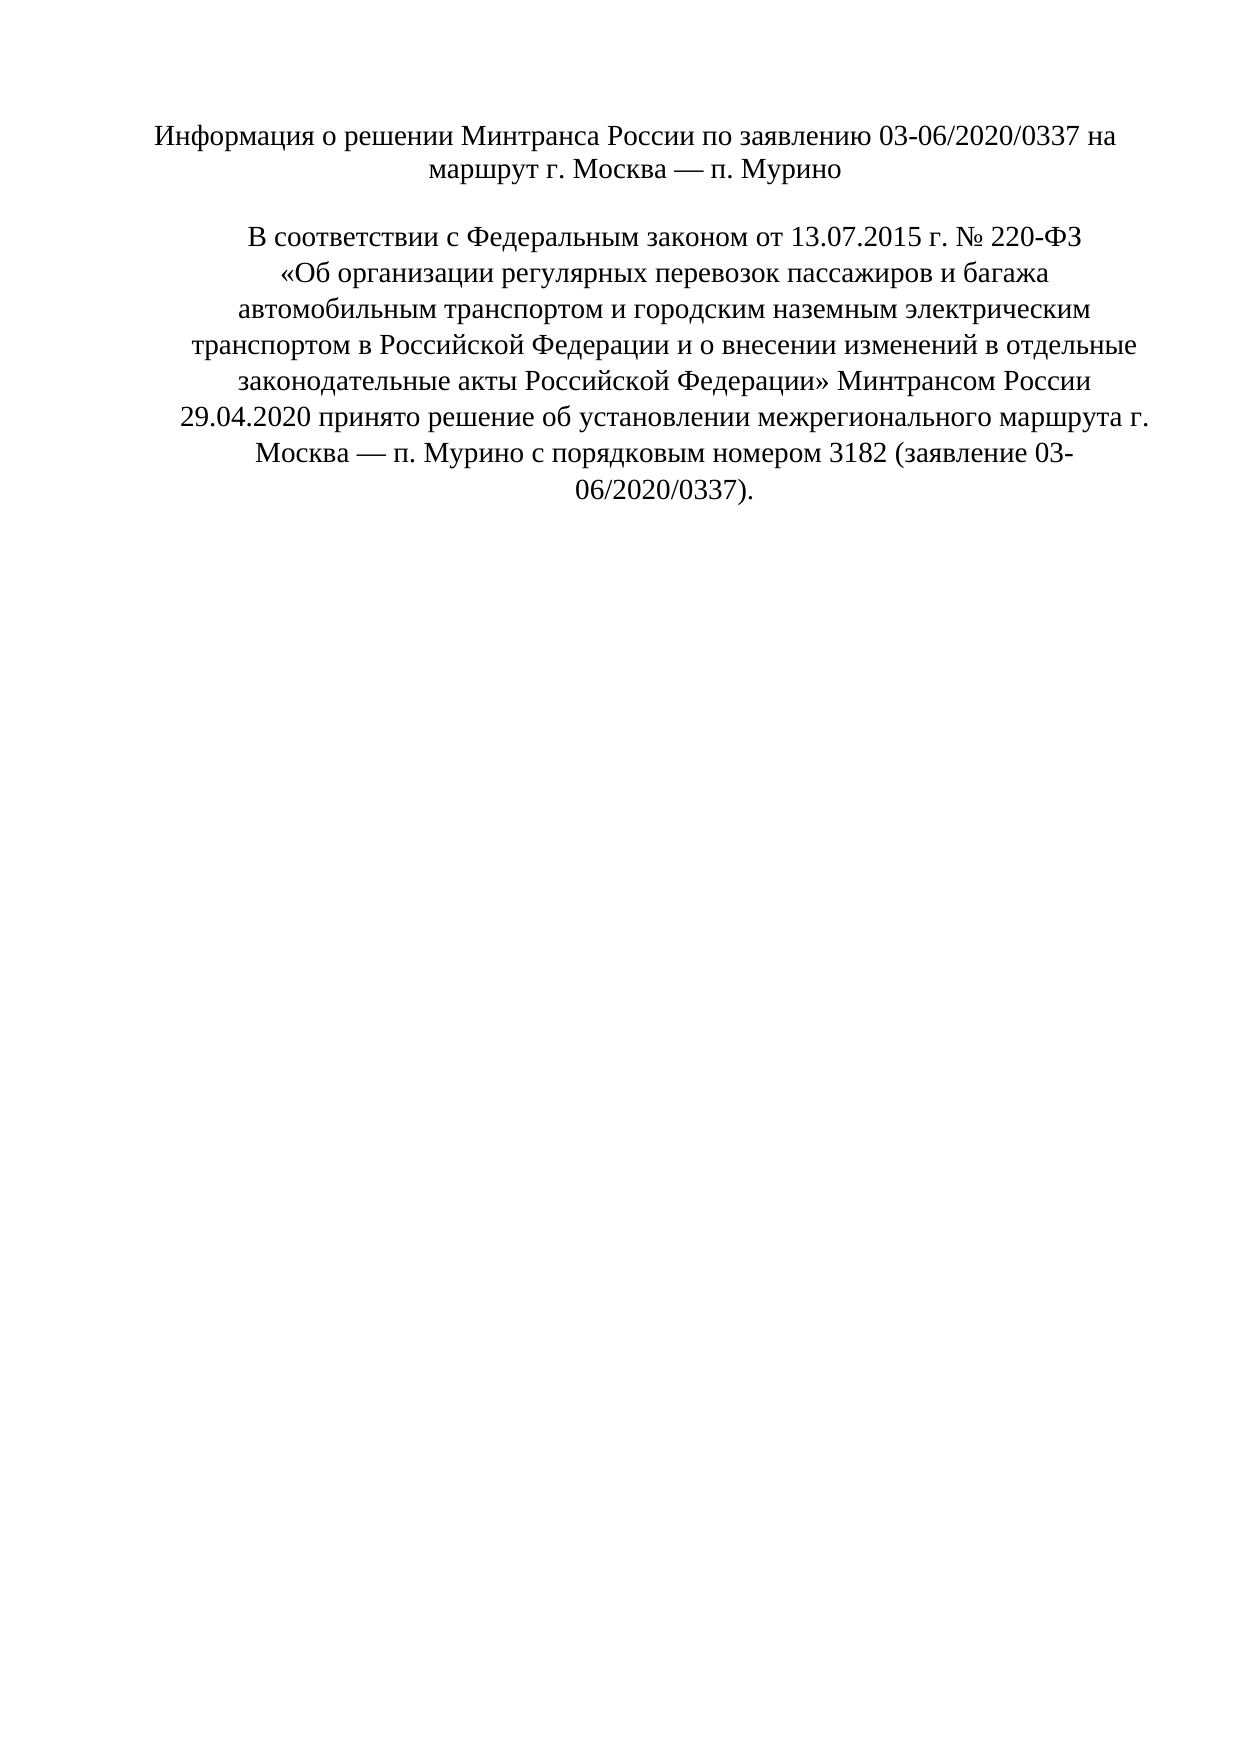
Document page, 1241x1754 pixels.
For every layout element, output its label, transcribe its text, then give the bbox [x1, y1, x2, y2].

text В соответствии с Федеральным законом от 13.07.2015 г. № 220-ФЗ «Об организации регулярных перевозок пассажиров и багажа автомобильным транспортом и городским наземным электрическим транспортом в Российской Федерации и о внесении изменений в отдельные законодательные акты Российской Федерации» Минтрансом России 29.04.2020 принято решение об установлении межрегионального маршрута г. Москва — п. Мурино с порядковым номером 3182 (заявление 03-06/2020/0337). [177, 219, 1152, 505]
text Информация о решении Минтранса России по заявлению 03-06/2020/0337 на маршрут г. Москва — п. Мурино [118, 118, 1152, 185]
